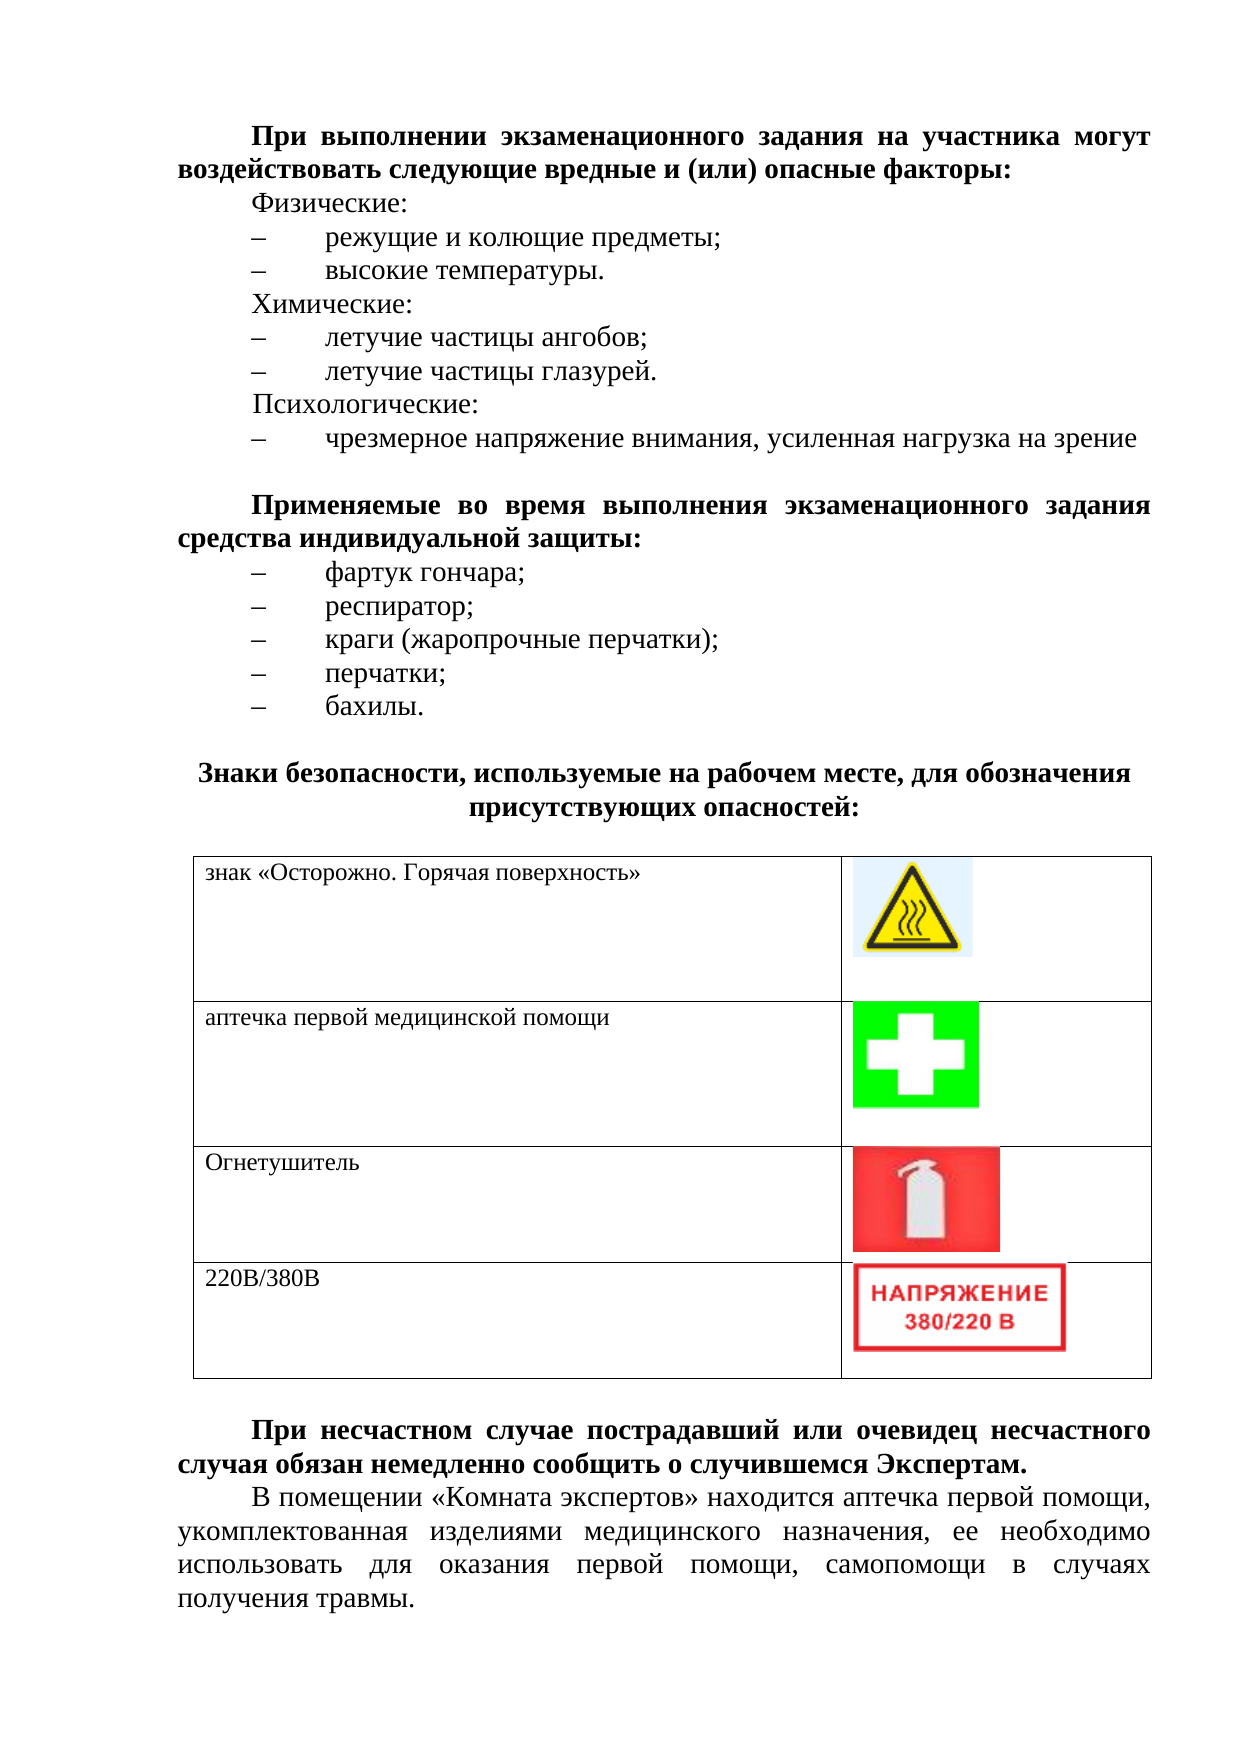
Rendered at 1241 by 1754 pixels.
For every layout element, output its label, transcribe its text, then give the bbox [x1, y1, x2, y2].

list чрезмерное напряжение внимания, усиленная нагрузка на зрение [177, 420, 1152, 453]
list перчатки; [177, 655, 1152, 688]
table_cell [842, 1147, 1151, 1262]
text Физические: [177, 185, 1152, 219]
list летучие частицы ангобов; [177, 319, 1152, 353]
list высокие температуры. [177, 252, 1152, 286]
list летучие частицы глазурей. [177, 353, 1152, 386]
table_cell 220В/380В [194, 1263, 841, 1378]
list режущие и колющие предметы; [177, 219, 1152, 252]
picture [852, 1001, 979, 1109]
picture [852, 857, 973, 957]
table_cell Огнетушитель [194, 1147, 841, 1262]
table_cell [842, 1263, 1151, 1378]
text Применяемые во время выполнения экзаменационного задания средства индивидуальной защиты: [177, 487, 1152, 554]
table_cell аптечка первой медицинской помощи [194, 1002, 841, 1146]
picture [852, 1146, 1001, 1252]
list краги (жаропрочные перчатки); [177, 621, 1152, 655]
table_header знак «Осторожно. Горячая поверхность» [194, 857, 841, 1001]
picture [852, 1262, 1068, 1352]
list бахилы. [177, 688, 1152, 722]
text Знаки безопасности, используемые на рабочем месте, для обозначения присутствующих опасностей: [177, 755, 1152, 822]
text Психологические: [252, 386, 1152, 420]
text При несчастном случае пострадавший или очевидец несчастного случая обязан немедленно сообщить о случившемся Экспертам. [177, 1412, 1152, 1479]
text В помещении «Комната экспертов» находится аптечка первой помощи, укомплектованная изделиями медицинского назначения, ее необходимо использовать для оказания первой помощи, самопомощи в случаях получения травмы. [177, 1479, 1152, 1613]
table_header [842, 857, 1151, 1001]
table_cell [842, 1002, 1151, 1146]
list фартук гончара; [177, 554, 1152, 588]
text При выполнении экзаменационного задания на участника могут воздействовать следующие вредные и (или) опасные факторы: [177, 118, 1152, 185]
text Химические: [177, 286, 1152, 319]
list респиратор; [177, 588, 1152, 621]
